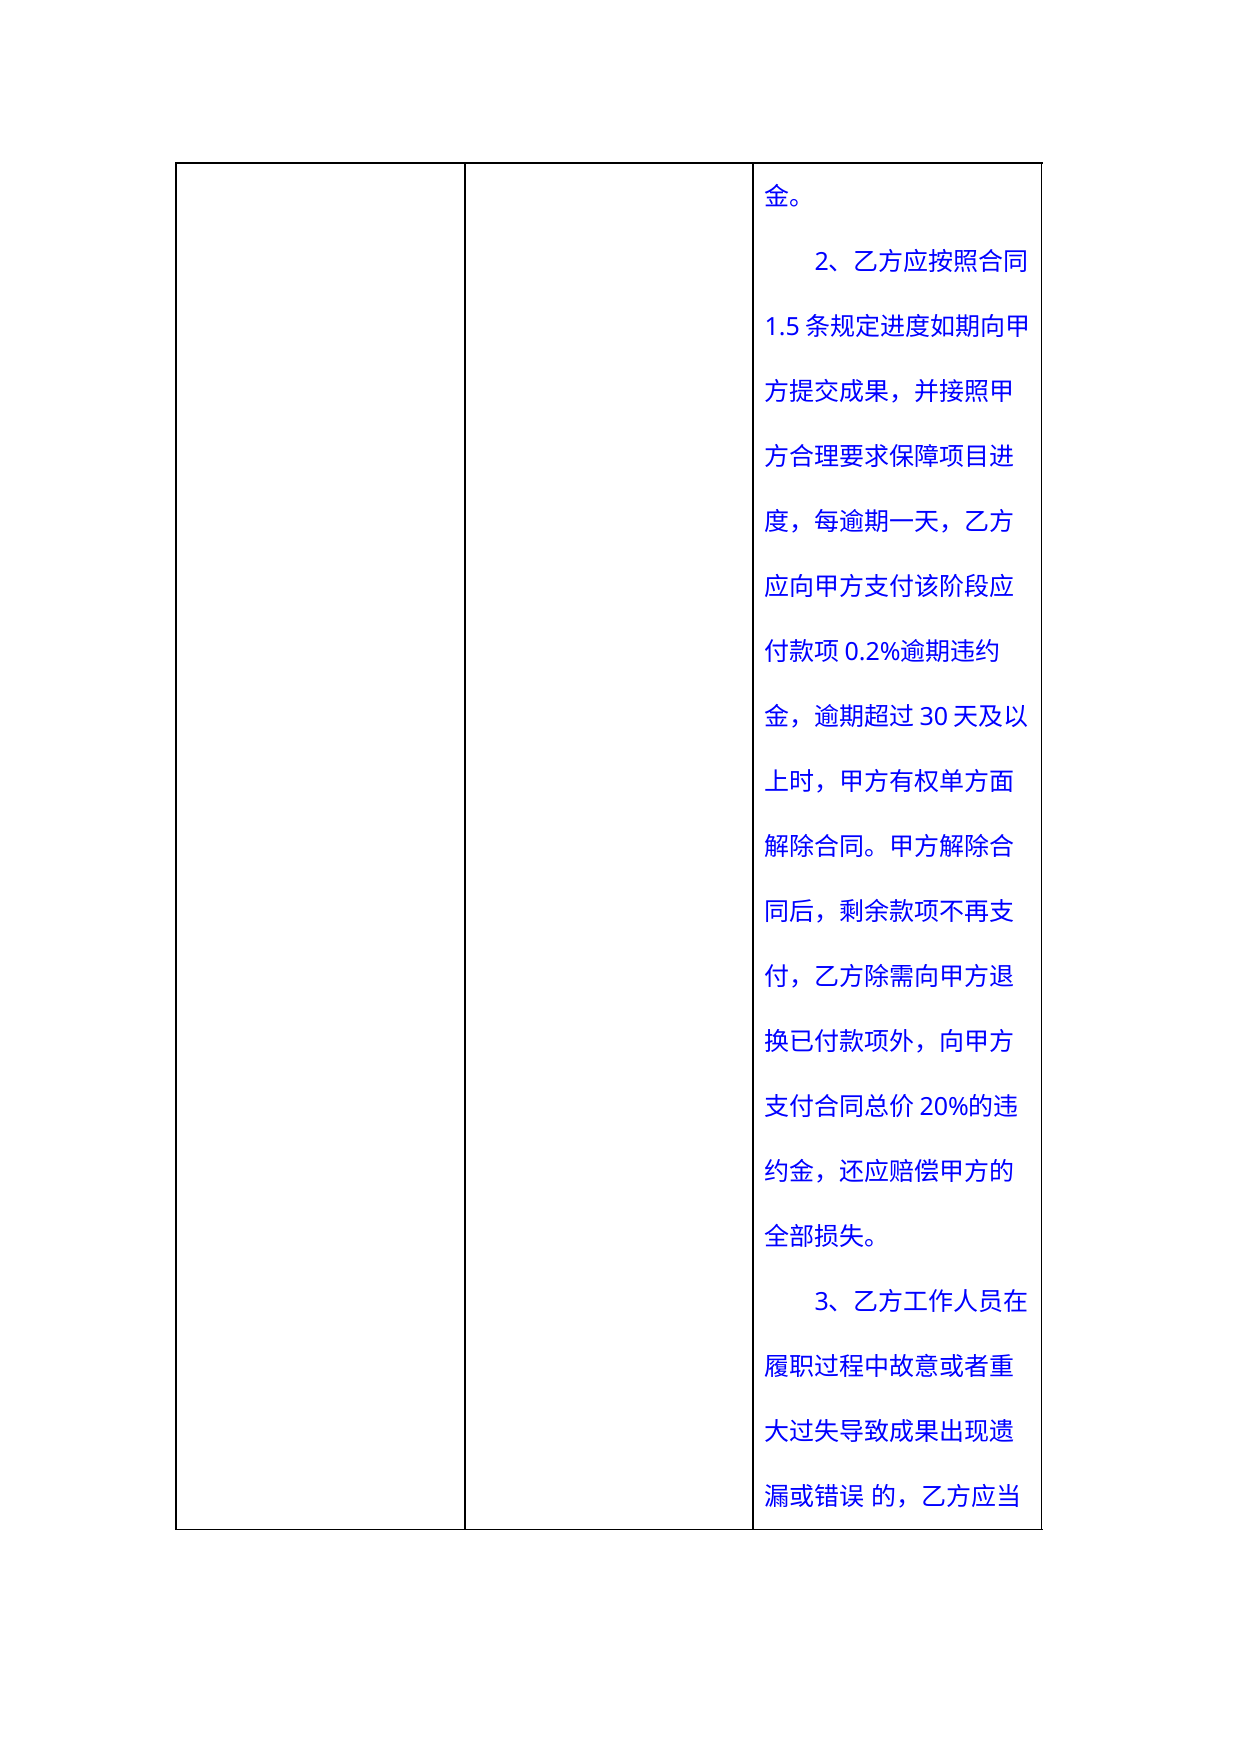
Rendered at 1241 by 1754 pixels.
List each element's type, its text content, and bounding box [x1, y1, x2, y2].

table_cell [754, 164, 1041, 1528]
table_cell [466, 164, 752, 1528]
table_cell 7 [177, 164, 464, 1528]
